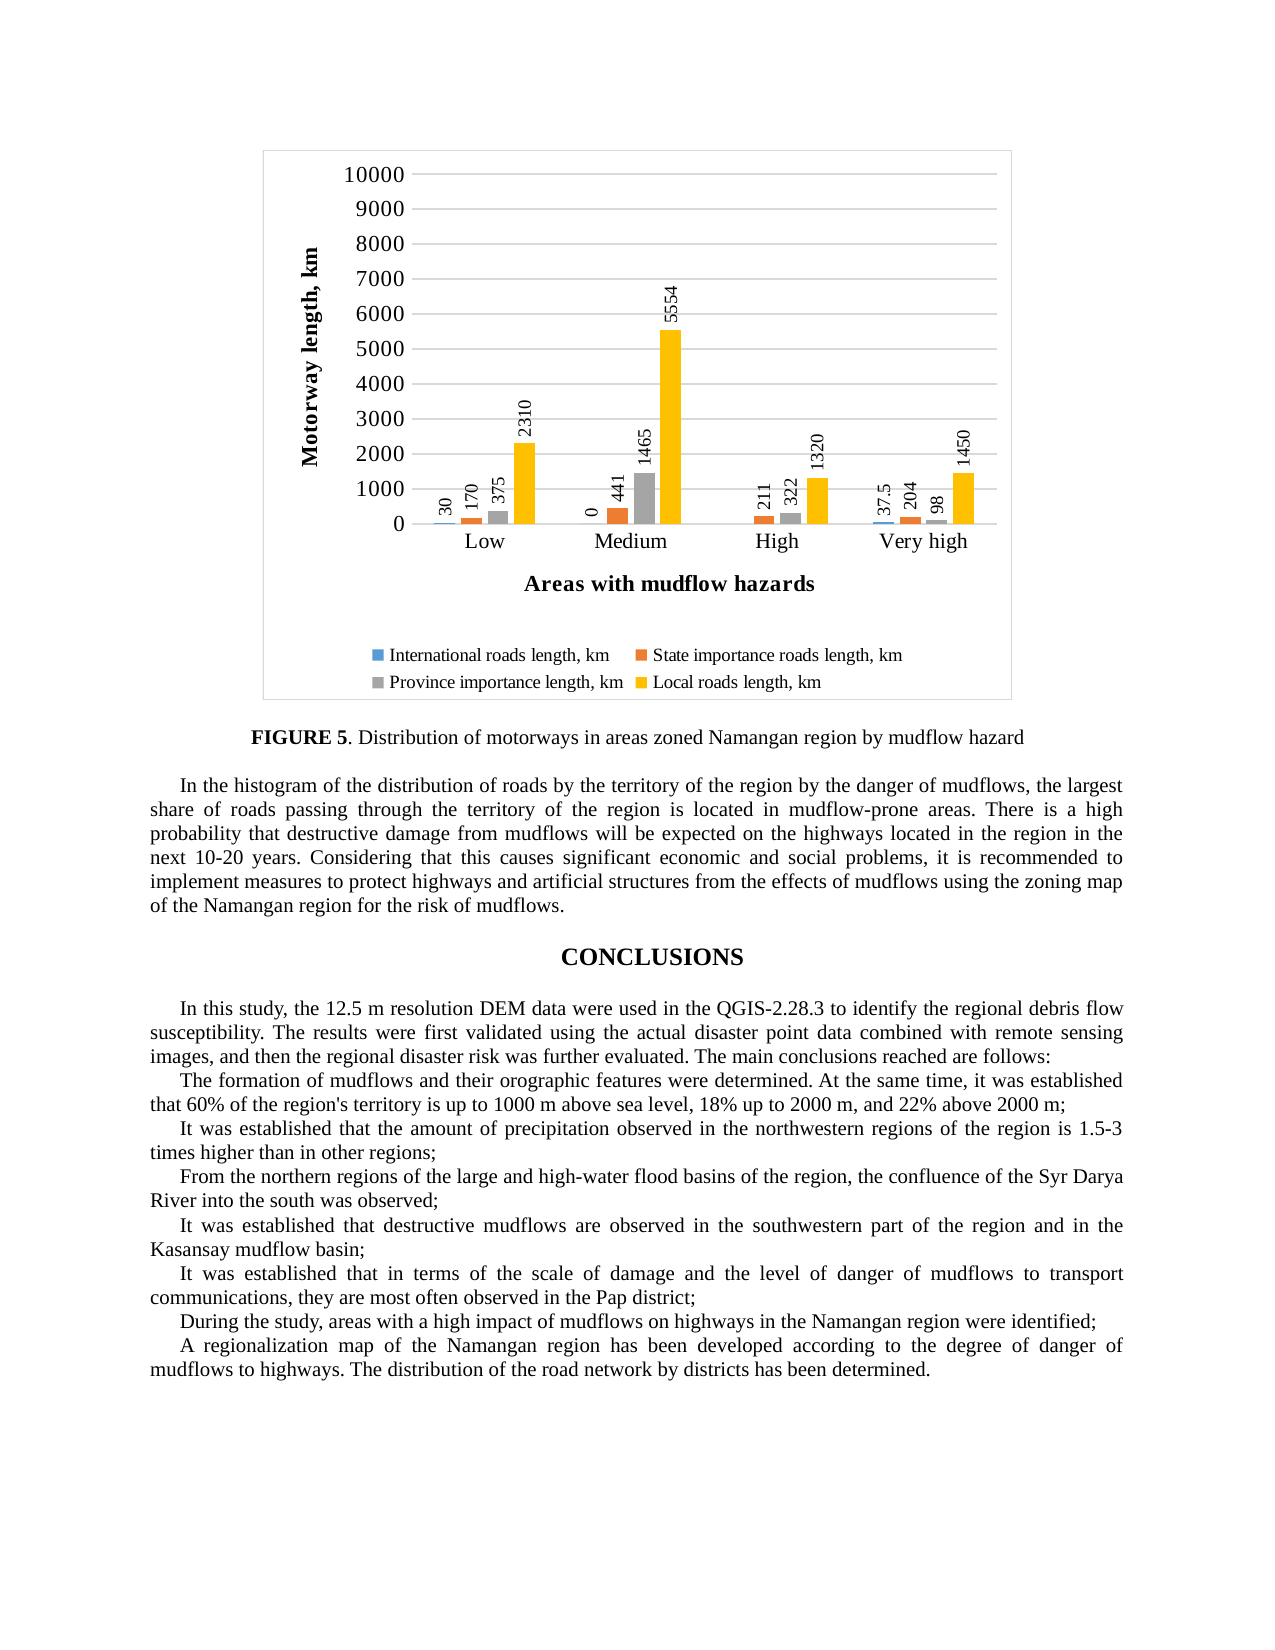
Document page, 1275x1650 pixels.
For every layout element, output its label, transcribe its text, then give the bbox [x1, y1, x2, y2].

text The formation of mudflows and their orographic features were determined. At the same time, it was established that 60% of the region's territory is up to 1000 m above sea level, 18% up to 2000 m, and 22% above 2000 m; [150, 1068, 1125, 1116]
text From the northern regions of the large and high-water flood basins of the region, the confluence of the Syr Darya River into the south was observed; [150, 1164, 1125, 1212]
text It was established that in terms of the scale of damage and the level of danger of mudflows to transport communications, they are most often observed in the Pap district; [150, 1261, 1125, 1309]
text FIGURE 5. Distribution of motorways in areas zoned Namangan region by mudflow hazard [150, 725, 1125, 749]
text CONCLUSIONS [150, 942, 1125, 971]
text It was established that the amount of precipitation observed in the northwestern regions of the region is 1.5-3 times higher than in other regions; [150, 1116, 1125, 1164]
text It was established that destructive mudflows are observed in the southwestern part of the region and in the Kasansay mudflow basin; [150, 1212, 1125, 1261]
text During the study, areas with a high impact of mudflows on highways in the Namangan region were identified; [150, 1309, 1125, 1333]
text A regionalization map of the Namangan region has been developed according to the degree of danger of mudflows to highways. The distribution of the road network by districts has been determined. [150, 1333, 1125, 1381]
text In the histogram of the distribution of roads by the territory of the region by the danger of mudflows, the largest share of roads passing through the territory of the region is located in mudflow-prone areas. There is a high probability that destructive damage from mudflows will be expected on the highways located in the region in the next 10-20 years. Considering that this causes significant economic and social problems, it is recommended to implement measures to protect highways and artificial structures from the effects of mudflows using the zoning map of the Namangan region for the risk of mudflows. [150, 773, 1125, 917]
text In this study, the 12.5 m resolution DEM data were used in the QGIS-2.28.3 to identify the regional debris flow susceptibility. The results were first validated using the actual disaster point data combined with remote sensing images, and then the regional disaster risk was further evaluated. The main conclusions reached are follows: [150, 996, 1125, 1068]
